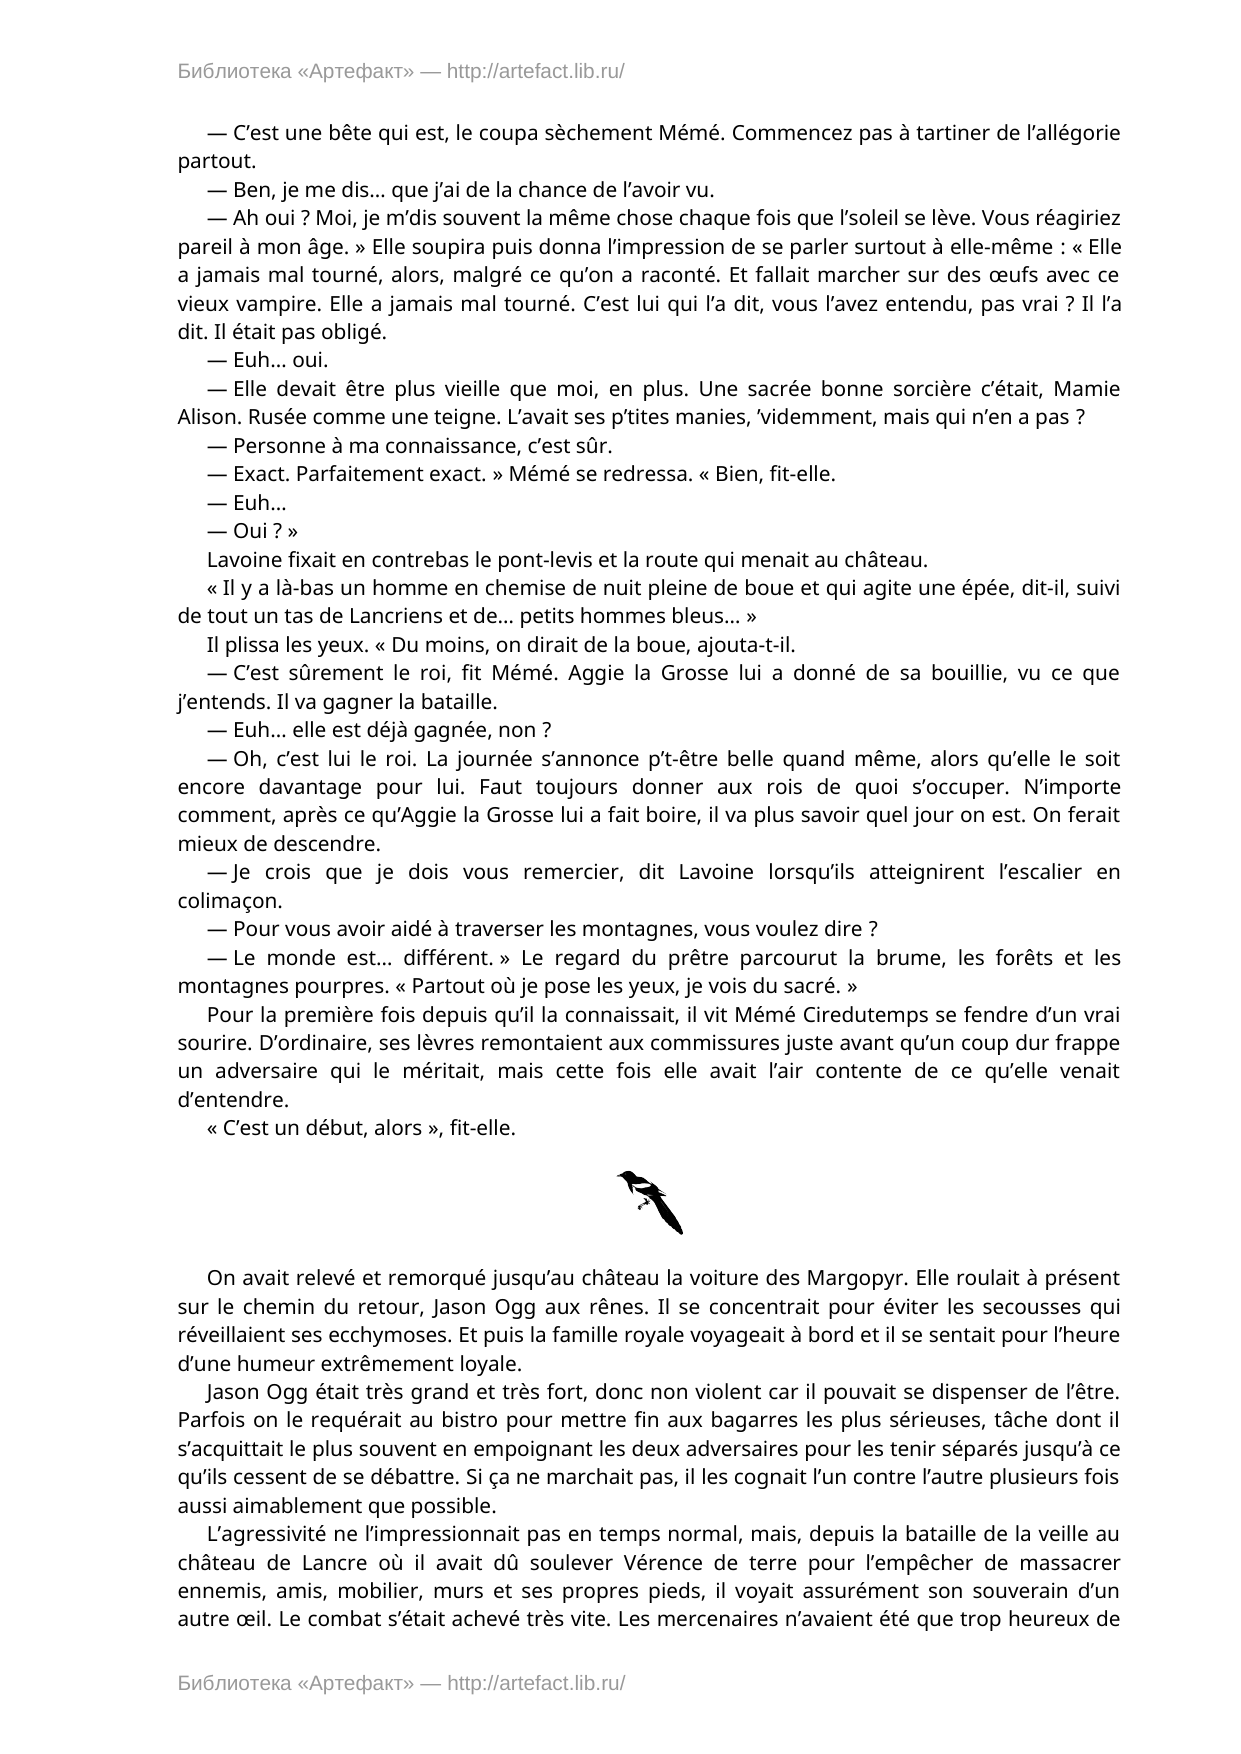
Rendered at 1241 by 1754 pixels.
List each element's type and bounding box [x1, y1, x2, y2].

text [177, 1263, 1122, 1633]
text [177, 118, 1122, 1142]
picture [616, 1170, 683, 1235]
